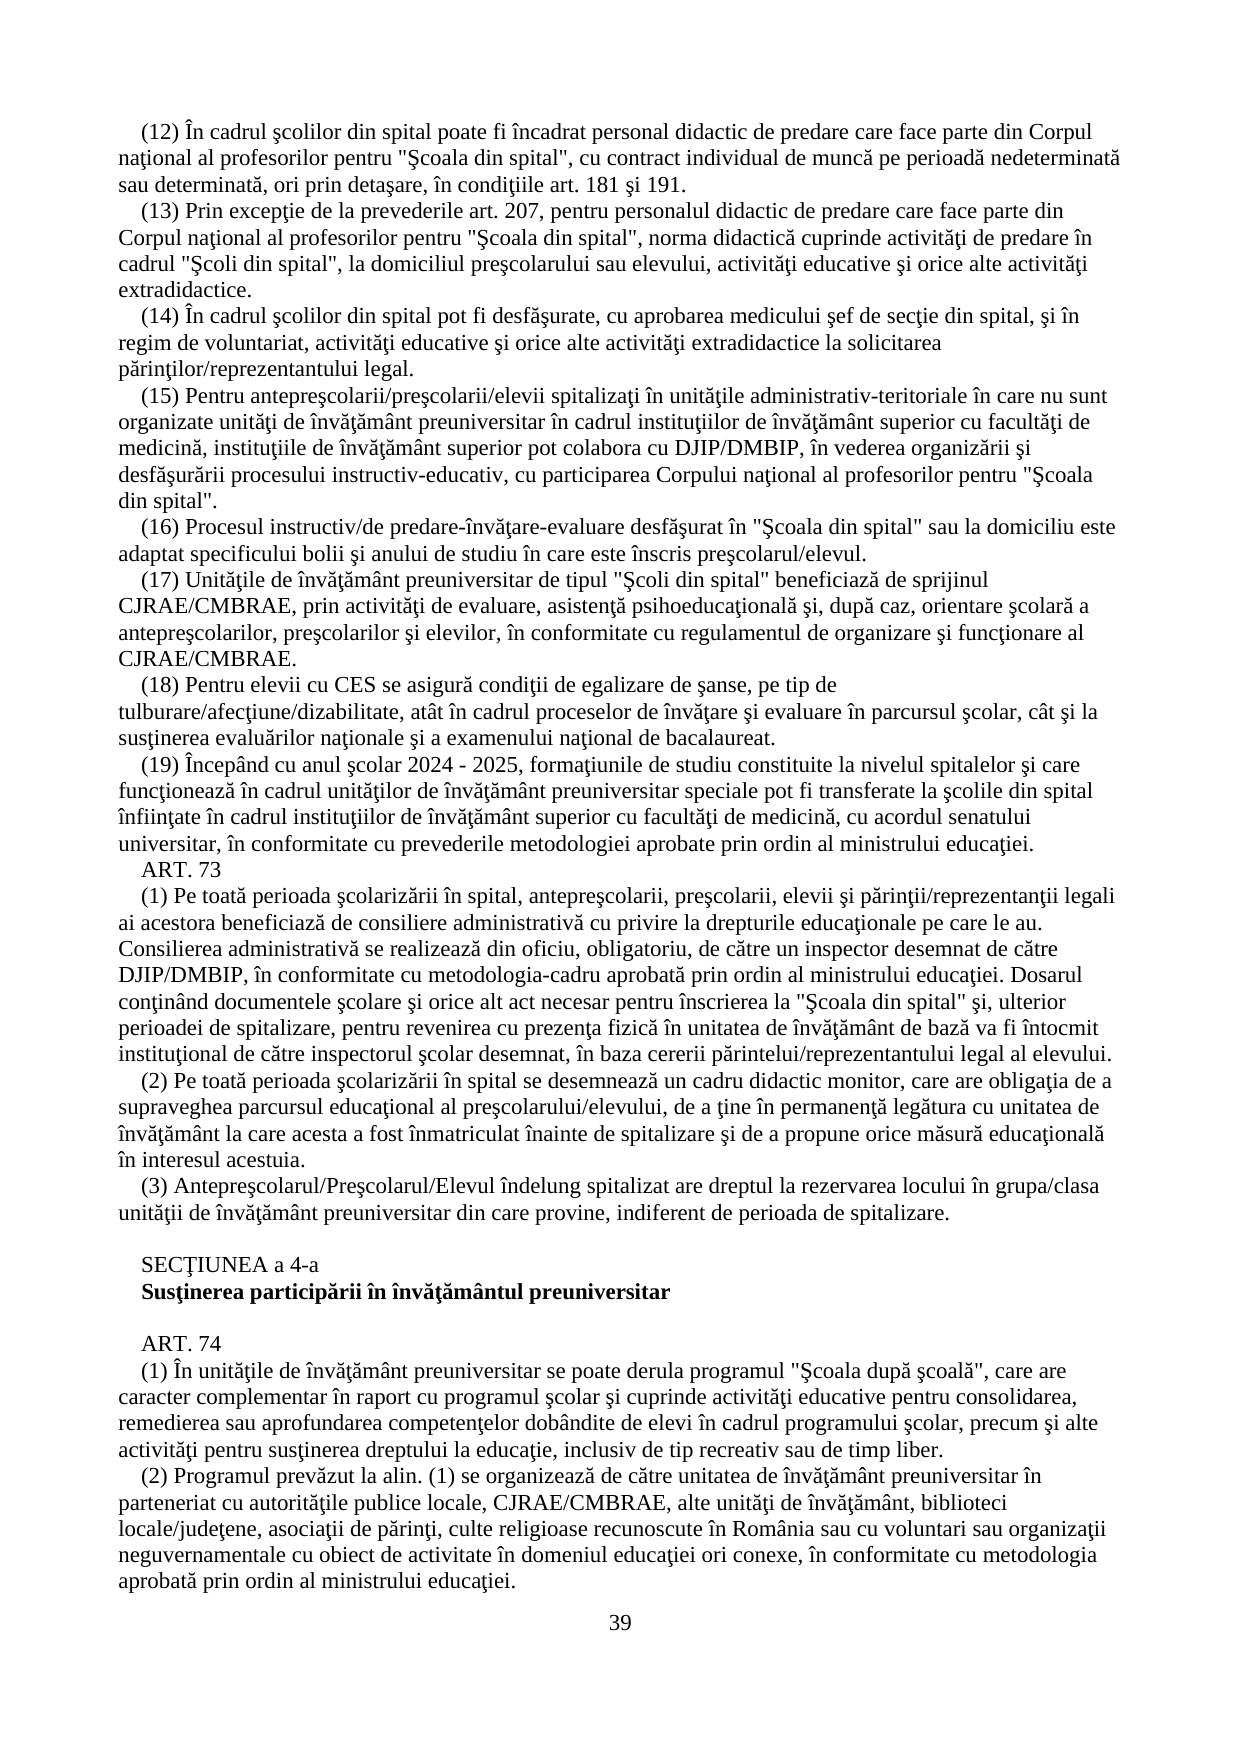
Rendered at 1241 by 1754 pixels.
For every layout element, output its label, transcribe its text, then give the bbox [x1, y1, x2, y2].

text (13) Prin excepţie de la prevederile art. 207, pentru personalul didactic de predare care face parte din Corpul naţional al profesorilor pentru "Şcoala din spital", norma didactică cuprinde activităţi de predare în cadrul "Şcoli din spital", la domiciliul preşcolarului sau elevului, activităţi educative şi orice alte activităţi extradidactice. [118, 197, 1122, 303]
text (12) În cadrul şcolilor din spital poate fi încadrat personal didactic de predare care face parte din Corpul naţional al profesorilor pentru "Şcoala din spital", cu contract individual de muncă pe perioadă nedeterminată sau determinată, ori prin detaşare, în condiţiile art. 181 şi 191. [118, 118, 1122, 197]
text (16) Procesul instructiv/de predare-învăţare-evaluare desfăşurat în "Şcoala din spital" sau la domiciliu este adaptat specificului bolii şi anului de studiu în care este înscris preşcolarul/elevul. [118, 513, 1122, 566]
text (18) Pentru elevii cu CES se asigură condiţii de egalizare de şanse, pe tip de tulburare/afecţiune/dizabilitate, atât în cadrul proceselor de învăţare şi evaluare în parcursul şcolar, cât şi la susţinerea evaluărilor naţionale şi a examenului naţional de bacalaureat. [118, 672, 1122, 751]
text (19) Începând cu anul şcolar 2024 - 2025, formaţiunile de studiu constituite la nivelul spitalelor şi care funcţionează în cadrul unităţilor de învăţământ preuniversitar speciale pot fi transferate la şcolile din spital înfiinţate în cadrul instituţiilor de învăţământ superior cu facultăţi de medicină, cu acordul senatului universitar, în conformitate cu prevederile metodologiei aprobate prin ordin al ministrului educaţiei. [118, 751, 1122, 856]
text (2) Programul prevăzut la alin. (1) se organizează de către unitatea de învăţământ preuniversitar în parteneriat cu autorităţile publice locale, CJRAE/CMBRAE, alte unităţi de învăţământ, biblioteci locale/judeţene, asociaţii de părinţi, culte religioase recunoscute în România sau cu voluntari sau organizaţii neguvernamentale cu obiect de activitate în domeniul educaţiei ori conexe, în conformitate cu metodologia aprobată prin ordin al ministrului educaţiei. [118, 1462, 1122, 1594]
text (15) Pentru antepreşcolarii/preşcolarii/elevii spitalizaţi în unităţile administrativ-teritoriale în care nu sunt organizate unităţi de învăţământ preuniversitar în cadrul instituţiilor de învăţământ superior cu facultăţi de medicină, instituţiile de învăţământ superior pot colabora cu DJIP/DMBIP, în vederea organizării şi desfăşurării procesului instructiv-educativ, cu participarea Corpului naţional al profesorilor pentru "Şcoala din spital". [118, 382, 1122, 513]
text SECŢIUNEA a 4-a [118, 1251, 1122, 1278]
text (1) Pe toată perioada şcolarizării în spital, antepreşcolarii, preşcolarii, elevii şi părinţii/reprezentanţii legali ai acestora beneficiază de consiliere administrativă cu privire la drepturile educaţionale pe care le au. Consilierea administrativă se realizează din oficiu, obligatoriu, de către un inspector desemnat de către DJIP/DMBIP, în conformitate cu metodologia-cadru aprobată prin ordin al ministrului educaţiei. Dosarul conţinând documentele şcolare şi orice alt act necesar pentru înscrierea la "Şcoala din spital" şi, ulterior perioadei de spitalizare, pentru revenirea cu prezenţa fizică în unitatea de învăţământ de bază va fi întocmit instituţional de către inspectorul şcolar desemnat, în baza cererii părintelui/reprezentantului legal al elevului. [118, 882, 1122, 1067]
text (2) Pe toată perioada şcolarizării în spital se desemnează un cadru didactic monitor, care are obligaţia de a supraveghea parcursul educaţional al preşcolarului/elevului, de a ţine în permanenţă legătura cu unitatea de învăţământ la care acesta a fost înmatriculat înainte de spitalizare şi de a propune orice măsură educaţională în interesul acestuia. [118, 1067, 1122, 1172]
text ART. 73 [118, 856, 1122, 882]
text (14) În cadrul şcolilor din spital pot fi desfăşurate, cu aprobarea medicului şef de secţie din spital, şi în regim de voluntariat, activităţi educative şi orice alte activităţi extradidactice la solicitarea părinţilor/reprezentantului legal. [118, 303, 1122, 382]
text (3) Antepreşcolarul/Preşcolarul/Elevul îndelung spitalizat are dreptul la rezervarea locului în grupa/clasa unităţii de învăţământ preuniversitar din care provine, indiferent de perioada de spitalizare. [118, 1172, 1122, 1225]
text Susţinerea participării în învăţământul preuniversitar [118, 1278, 1122, 1304]
text ART. 74 [118, 1330, 1122, 1357]
text (17) Unităţile de învăţământ preuniversitar de tipul "Şcoli din spital" beneficiază de sprijinul CJRAE/CMBRAE, prin activităţi de evaluare, asistenţă psihoeducaţională şi, după caz, orientare şcolară a antepreşcolarilor, preşcolarilor şi elevilor, în conformitate cu regulamentul de organizare şi funcţionare al CJRAE/CMBRAE. [118, 566, 1122, 672]
text (1) În unităţile de învăţământ preuniversitar se poate derula programul "Şcoala după şcoală", care are caracter complementar în raport cu programul şcolar şi cuprinde activităţi educative pentru consolidarea, remedierea sau aprofundarea competenţelor dobândite de elevi în cadrul programului şcolar, precum şi alte activităţi pentru susţinerea dreptului la educaţie, inclusiv de tip recreativ sau de timp liber. [118, 1357, 1122, 1462]
